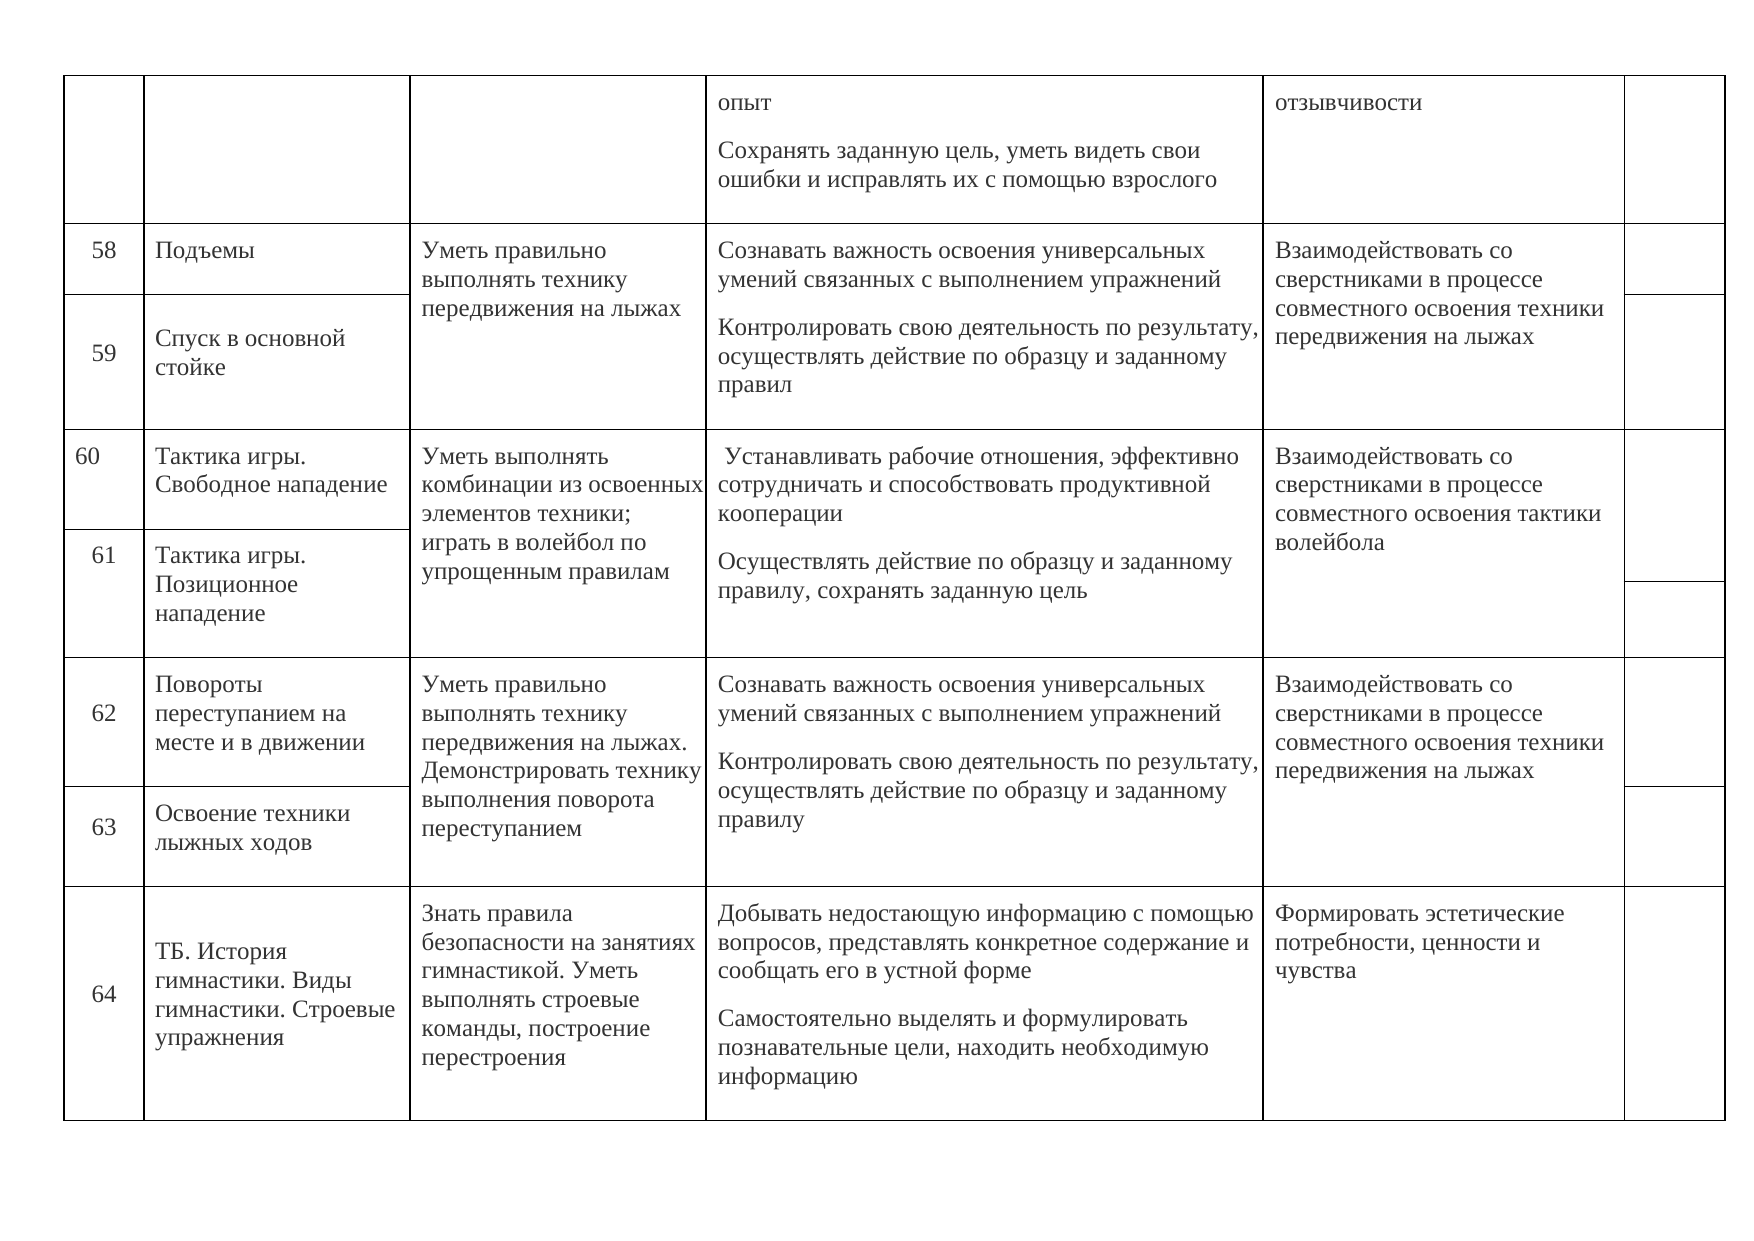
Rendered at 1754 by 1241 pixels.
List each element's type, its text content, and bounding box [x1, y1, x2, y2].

table_cell Сознавать важность освоения универсальных умений связанных с выполнением упражнений Контролировать свою деятельность по результату, осуществлять действие по образцу и заданному правил [707, 224, 1262, 429]
table_cell [1625, 787, 1724, 886]
table_cell 60 [65, 430, 143, 529]
table_cell [1625, 224, 1724, 294]
table_cell Тактика игры. Свободное нападение [145, 430, 409, 529]
table_cell [1625, 887, 1724, 1120]
table_cell 64 [65, 887, 143, 1120]
table_cell Повороты переступанием на месте и в движении [145, 658, 409, 786]
table_cell ТБ. История гимнастики. Виды гимнастики. Строевые упражнения [145, 887, 409, 1120]
table_cell Уметь правильно выполнять технику передвижения на лыжах [411, 224, 705, 429]
table_cell Взаимодействовать со сверстниками в процессе совместного освоения техники передвижения на лыжах [1264, 224, 1624, 429]
table_cell 63 [65, 787, 143, 886]
table_cell Уметь выполнять комбинации из освоенных элементов техники; играть в волейбол по упрощенным правилам [411, 430, 705, 657]
table_cell Тактика игры. Позиционное нападение [145, 530, 409, 657]
table_cell 59 [65, 295, 143, 429]
table_cell 57 [65, 76, 143, 223]
table_cell [1625, 295, 1724, 429]
table_cell 58 [65, 224, 143, 294]
table_cell [1625, 430, 1724, 581]
table_cell Устанавливать рабочие отношения, эффективно сотрудничать и способствовать продуктивной кооперации Осуществлять действие по образцу и заданному правилу, сохранять заданную цель [707, 430, 1262, 657]
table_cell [145, 76, 409, 223]
table_cell 61 [65, 530, 143, 657]
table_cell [411, 76, 705, 223]
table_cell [1264, 76, 1624, 223]
table_cell Уметь правильно выполнять технику передвижения на лыжах. Демонстрировать технику выполнения поворота переступанием [411, 658, 705, 886]
table_cell Взаимодействовать со сверстниками в процессе совместного освоения техники передвижения на лыжах [1264, 658, 1624, 886]
table_cell Формировать эстетические потребности, ценности и чувства [1264, 887, 1624, 1120]
table_cell Освоение техники лыжных ходов [145, 787, 409, 886]
table_cell [1625, 76, 1724, 223]
table_cell [1625, 658, 1724, 786]
table_cell Взаимодействовать со сверстниками в процессе совместного освоения тактики волейбола [1264, 430, 1624, 657]
table_cell 62 [65, 658, 143, 786]
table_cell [707, 76, 1262, 223]
table_cell Спуск в основной стойке [145, 295, 409, 429]
table_cell [1625, 582, 1724, 657]
table_cell Знать правила безопасности на занятиях гимнастикой. Уметь выполнять строевые команды, построение перестроения [411, 887, 705, 1120]
table_cell Подъемы [145, 224, 409, 294]
table_cell Добывать недостающую информацию с помощью вопросов, представлять конкретное содержание и сообщать его в устной форме Самостоятельно выделять и формулировать познавательные цели, находить необходимую информацию [707, 887, 1262, 1120]
